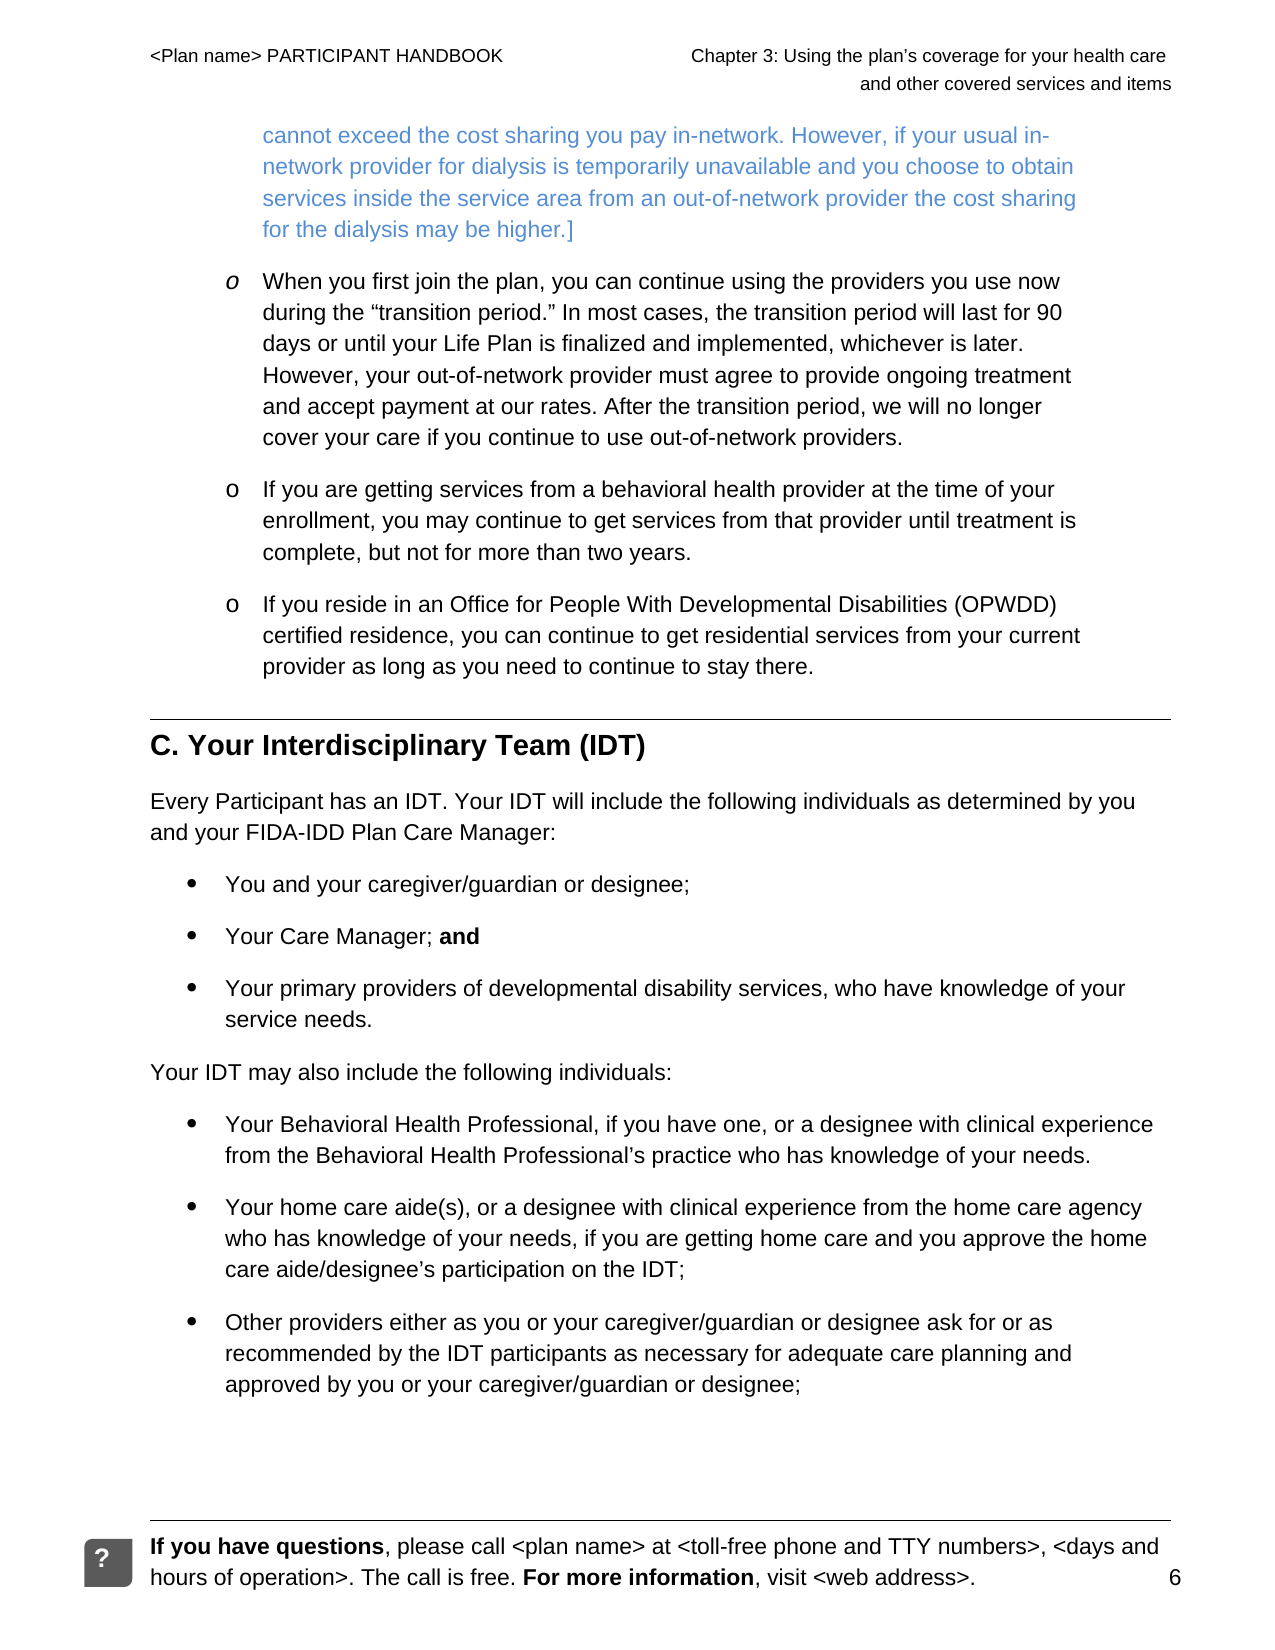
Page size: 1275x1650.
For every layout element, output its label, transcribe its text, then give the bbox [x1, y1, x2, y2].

text Your home care aide(s), or a designee with clinical experience from the home care agency who has knowledge of your needs, if you are getting home care and you approve the home care aide/designee’s participation on the IDT; [187, 1190, 1171, 1284]
list If you reside in an Office for People With Developmental Disabilities (OPWDD) certified residence, you can continue to get residential services from your current provider as long as you need to continue to stay there. [225, 587, 1096, 681]
text Other providers either as you or your caregiver/guardian or designee ask for or as recommended by the IDT participants as necessary for adequate care planning and approved by you or your caregiver/guardian or designee; [187, 1305, 1171, 1399]
list When you first join the plan, you can continue using the providers you use now during the “transition period.” In most cases, the transition period will last for 90 days or until your Life Plan is finalized and implemented, whichever is later. However, your out-of-network provider must agree to provide ongoing treatment and accept payment at our rates. After the transition period, we will no longer cover your care if you continue to use out-of-network providers. [225, 264, 1096, 452]
text Your Behavioral Health Professional, if you have one, or a designee with clinical experience from the Behavioral Health Professional’s practice who has knowledge of your needs. [187, 1107, 1171, 1169]
text You and your caregiver/guardian or designee; [187, 867, 1171, 899]
subtitle Your Interdisciplinary Team (IDT) [150, 720, 1171, 763]
text Your primary providers of developmental disability services, who have knowledge of your service needs. [187, 972, 1171, 1034]
list If you are getting services from a behavioral health provider at the time of your enrollment, you may continue to get services from that provider until treatment is complete, but not for more than two years. [225, 473, 1096, 566]
text Your IDT may also include the following individuals: [150, 1055, 1171, 1086]
text Your Care Manager; and [187, 919, 1171, 951]
text Every Participant has an IDT. Your IDT will include the following individuals as determined by you and your FIDA-IDD Plan Care Manager: [150, 784, 1171, 847]
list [225, 118, 1096, 243]
